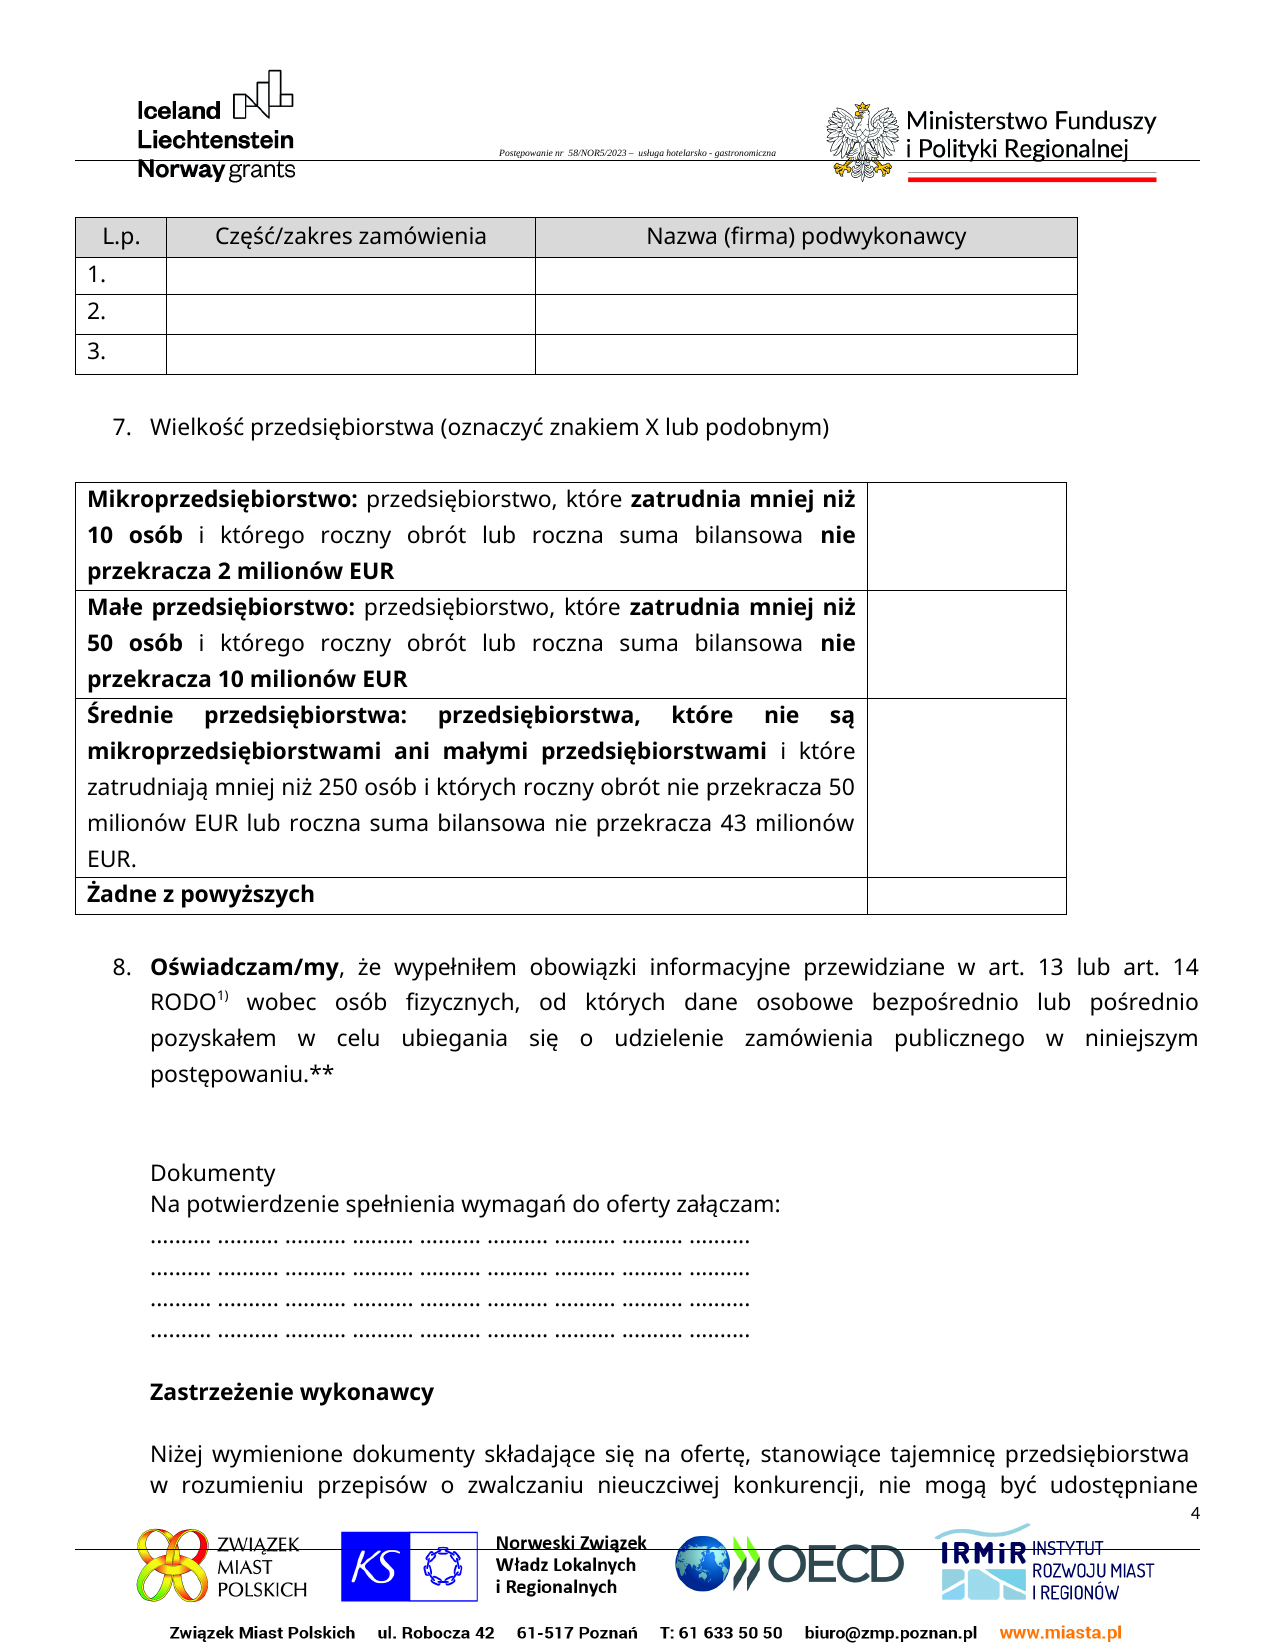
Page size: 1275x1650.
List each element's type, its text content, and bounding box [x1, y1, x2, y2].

table_header Mikroprzedsiębiorstwo: przedsiębiorstwo, które zatrudnia mniej niż 10 osób i którego roczny obrót lub roczna suma bilansowa nie przekracza 2 milionów EUR [76, 483, 867, 590]
table_header Nazwa (firma) podwykonawcy [536, 218, 1077, 257]
text Na potwierdzenie spełnienia wymagań do oferty załączam: [150, 1188, 1200, 1219]
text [150, 1438, 1200, 1500]
table_cell [167, 335, 535, 373]
table_cell 1. [76, 258, 166, 294]
table_cell [868, 591, 1066, 698]
table_cell [167, 295, 535, 334]
text Dokumenty [150, 1157, 1200, 1188]
table_cell Małe przedsiębiorstwo: przedsiębiorstwo, które zatrudnia mniej niż 50 osób i którego roczny obrót lub roczna suma bilansowa nie przekracza 10 milionów EUR [76, 591, 867, 698]
table_header Część/zakres zamówienia [167, 218, 535, 257]
table_cell 3. [76, 335, 166, 373]
table_cell [536, 258, 1077, 294]
table_cell [536, 295, 1077, 334]
list Wielkość przedsiębiorstwa (oznaczyć znakiem X lub podobnym) [112, 410, 1200, 442]
text Zastrzeżenie wykonawcy [150, 1375, 1200, 1407]
table_cell [167, 258, 535, 294]
text .......... .......... .......... .......... .......... .......... .......... .......... .......... [150, 1282, 1200, 1313]
table_cell [868, 878, 1066, 913]
table_cell Średnie przedsiębiorstwa: przedsiębiorstwa, które nie są mikroprzedsiębiorstwami ani małymi przedsiębiorstwami i które zatrudniają mniej niż 250 osób i których roczny obrót nie przekracza 50 milionów EUR lub roczna suma bilansowa nie przekracza 43 milionów EUR. [76, 699, 867, 877]
text .......... .......... .......... .......... .......... .......... .......... .......... .......... [150, 1219, 1200, 1250]
picture [62, 18, 1229, 1650]
table_cell [868, 699, 1066, 877]
table_cell 2. [76, 295, 166, 334]
table_header [868, 483, 1066, 590]
table_header L.p. [76, 218, 166, 257]
table_cell [536, 335, 1077, 373]
text .......... .......... .......... .......... .......... .......... .......... .......... .......... [150, 1313, 1200, 1344]
text .......... .......... .......... .......... .......... .......... .......... .......... .......... [150, 1250, 1200, 1282]
list Oświadczam/my, że wypełniłem obowiązki informacyjne przewidziane w art. 13 lub art. 14 RODO1) wobec osób fizycznych, od których dane osobowe bezpośrednio lub pośrednio pozyskałem w celu ubiegania się o udzielenie zamówienia publicznego w niniejszym postępowaniu.** [112, 950, 1200, 1089]
table_cell Żadne z powyższych [76, 878, 867, 913]
